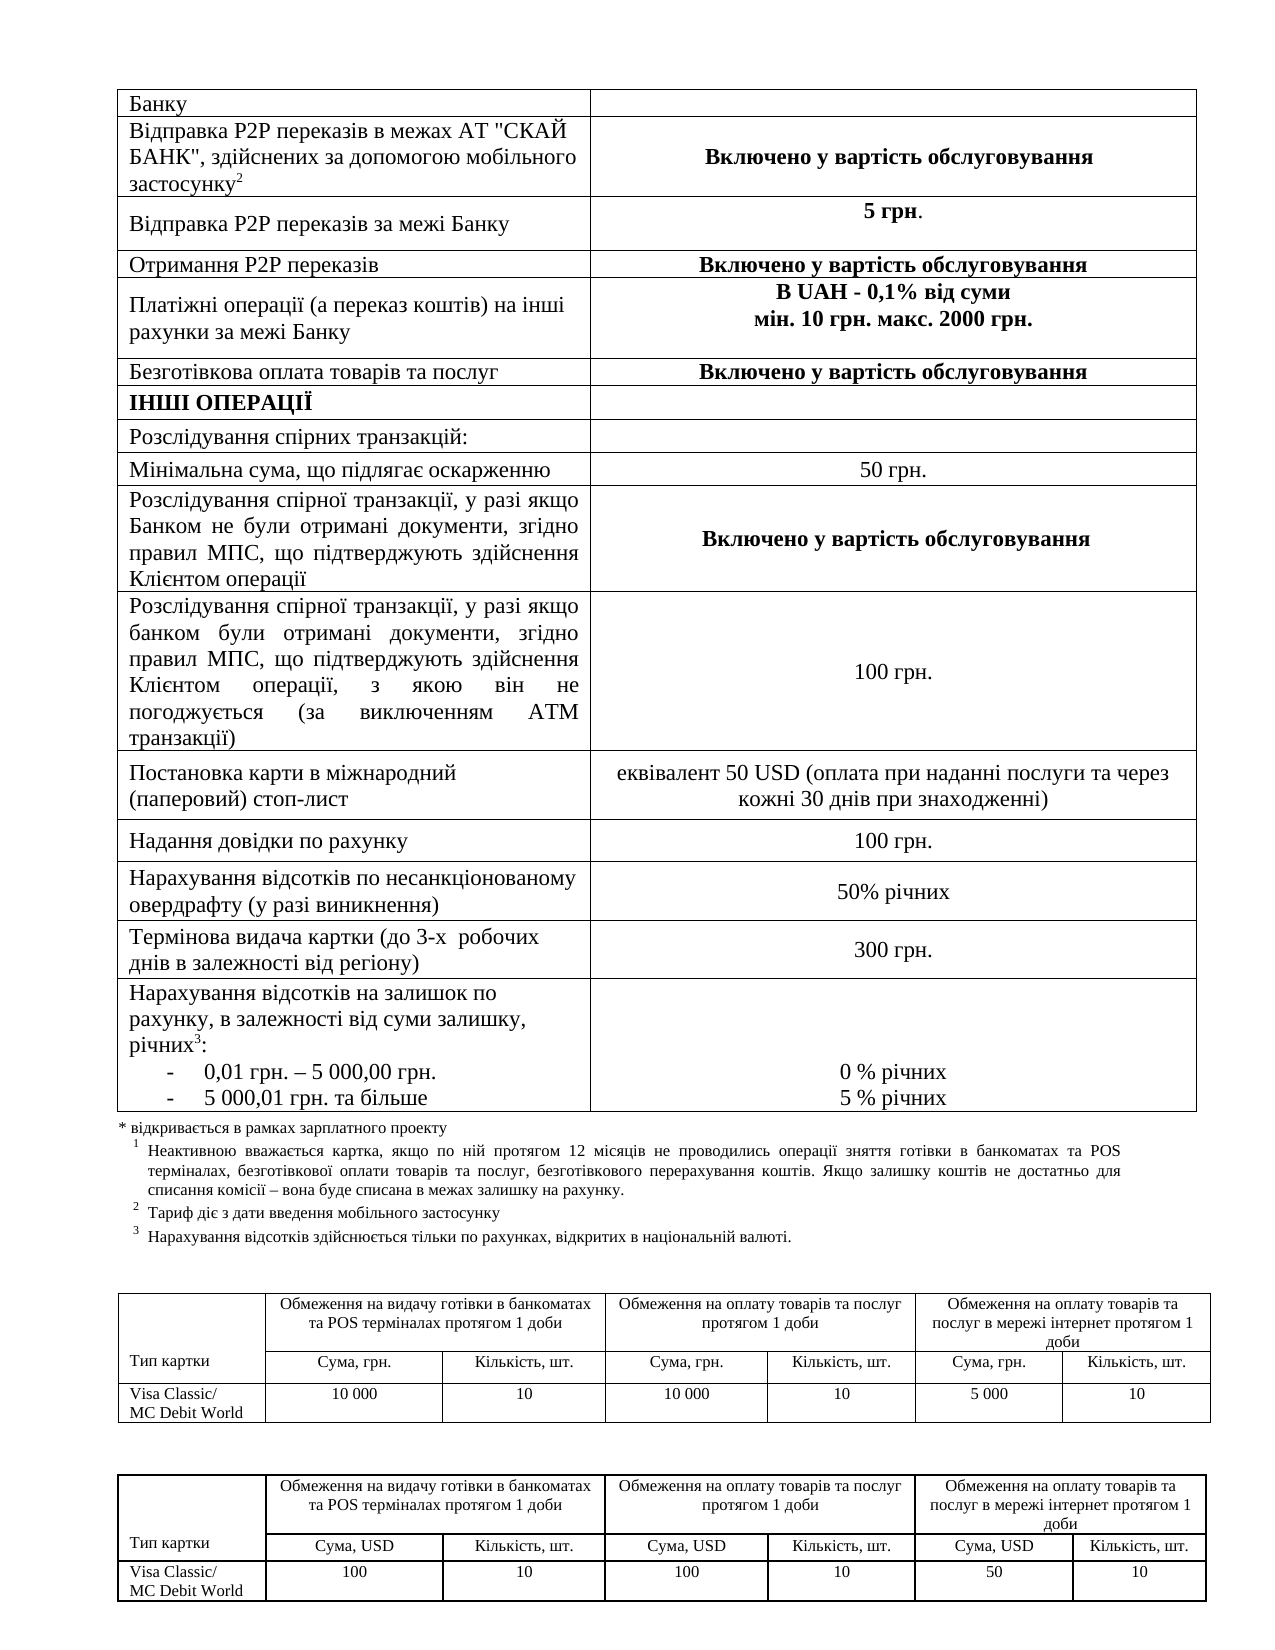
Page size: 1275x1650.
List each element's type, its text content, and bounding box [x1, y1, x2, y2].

table_header Тип картки [119, 1476, 265, 1560]
table_cell Сума, USD [916, 1535, 1072, 1560]
table_cell Сума, грн. [916, 1352, 1062, 1383]
table_cell Включено у вартість обслуговування [591, 359, 1196, 385]
table_cell 10 000 [266, 1384, 442, 1422]
table_cell Visa Classic/ MC Debit World [119, 1384, 265, 1422]
table_cell 50 грн. [591, 453, 1196, 485]
table_cell Відправка P2P переказів в межах АТ "СКАЙ БАНК", здійснених за допомогою мобільного застосунку2 [118, 117, 590, 196]
table_cell 100 [267, 1562, 442, 1600]
table_cell Visa Classic/ MC Debit World [119, 1562, 265, 1600]
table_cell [591, 90, 1196, 116]
list Тариф діє з дати введення мобільного застосунку [133, 1199, 1122, 1223]
table_cell Безготівкова оплата товарів та послуг [118, 359, 590, 385]
table_cell Сума, USD [267, 1535, 442, 1560]
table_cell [591, 117, 1196, 196]
table_cell [591, 386, 1196, 419]
table_cell Кількість, шт. [1074, 1535, 1205, 1560]
table_cell 100 [606, 1562, 767, 1600]
table_cell ІНШІ ОПЕРАЦІЇ [118, 386, 590, 419]
table_cell Кількість, шт. [768, 1352, 915, 1383]
table_cell Кількість, шт. [444, 1535, 604, 1560]
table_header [606, 1476, 914, 1533]
table_cell Платіжні операції (а переказ коштів) на інші рахунки за межі Банку [118, 278, 590, 357]
table_header Тип картки [119, 1294, 265, 1383]
table_cell Включено у вартість обслуговування [591, 486, 1196, 591]
table_cell 0 % річних 5 % річних [591, 979, 1196, 1111]
table_cell 50 [916, 1562, 1072, 1600]
table_cell [591, 420, 1196, 452]
table_cell Сума, грн. [266, 1352, 442, 1383]
text * відкривається в рамках зарплатного проекту [118, 1112, 1122, 1137]
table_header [916, 1476, 1205, 1533]
table_cell Постановка карти в міжнародний (паперовий) стоп-лист [118, 751, 590, 819]
table_cell 10 [768, 1384, 915, 1422]
table_cell 10 [769, 1562, 914, 1600]
table_cell Сума, грн. [606, 1352, 767, 1383]
table_cell Нарахування відсотків по несанкціонованому овердрафту (у разі виникнення) [118, 862, 590, 920]
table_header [267, 1476, 604, 1533]
table_cell Включено у вартість обслуговування [591, 251, 1196, 277]
table_cell 10 [1063, 1384, 1210, 1422]
table_cell 10 [444, 1562, 604, 1600]
table_cell Розслідування спірної транзакції, у разі якщо банком були отримані документи, згідно правил МПС, що підтверджують здійснення Клієнтом операції, з якою він не погоджується (за виключенням АТМ транзакції) [118, 592, 590, 750]
table_cell 100 грн. [591, 592, 1196, 750]
table_cell Кількість, шт. [443, 1352, 605, 1383]
table_cell Кількість, шт. [1063, 1352, 1210, 1383]
table_cell 10 [1074, 1562, 1205, 1600]
table_cell Нарахування відсотків на залишок по рахунку, в залежності від суми залишку, річних3: 0,01 грн. – 5 000,00 грн. 5 000,01 грн. та більше [118, 979, 590, 1111]
table_cell 300 грн. [591, 921, 1196, 978]
table_cell 10 [443, 1384, 605, 1422]
table_cell 100 грн. [591, 820, 1196, 861]
table_cell 5 грн. [591, 197, 1196, 250]
table_cell 5 000 [916, 1384, 1062, 1422]
table_cell Відправка P2P переказів за межі Банку [118, 197, 590, 250]
table_cell Отримання P2P переказів [118, 251, 590, 277]
table_header Обмеження на видачу готівки в банкоматах та POS терміналах протягом 1 доби [266, 1294, 605, 1351]
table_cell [118, 90, 590, 116]
table_cell Кількість, шт. [769, 1535, 914, 1560]
table_cell Розслідування спірних транзакцій: [118, 420, 590, 452]
table_header Обмеження на оплату товарів та послуг протягом 1 доби [606, 1294, 915, 1351]
table_cell Мінімальна сума, що підлягає оскарженню [118, 453, 590, 485]
table_cell еквівалент 50 USD (оплата при наданні послуги та через кожні 30 днів при знаходженні) [591, 751, 1196, 819]
table_cell Сума, USD [606, 1535, 767, 1560]
table_cell Розслідування спірної транзакції, у разі якщо Банком не були отримані документи, згідно правил МПС, що підтверджують здійснення Клієнтом операції [118, 486, 590, 591]
table_cell 10 000 [606, 1384, 767, 1422]
list Неактивною вважається картка, якщо по ній протягом 12 місяців не проводились операції зняття готівки в банкоматах та POS терміналах, безготівкової оплати товарів та послуг, безготівкового перерахування коштів. Якщо залишку коштів не достатньо для списання комісії – вона буде списана в межах залишку на рахунку. [133, 1137, 1122, 1199]
table_cell В UAH - 0,1% від суми мін. 10 грн. макс. 2000 грн. [591, 278, 1196, 357]
table_cell 50% річних [591, 862, 1196, 920]
table_header Обмеження на оплату товарів та послуг в мережі інтернет протягом 1 доби [916, 1294, 1210, 1351]
list Нарахування відсотків здійснюється тільки по рахунках, відкритих в національній валюті. [133, 1223, 1122, 1247]
table_cell Надання довідки по рахунку [118, 820, 590, 861]
table_cell Термінова видача картки (до 3-х робочих днів в залежності від регіону) [118, 921, 590, 978]
